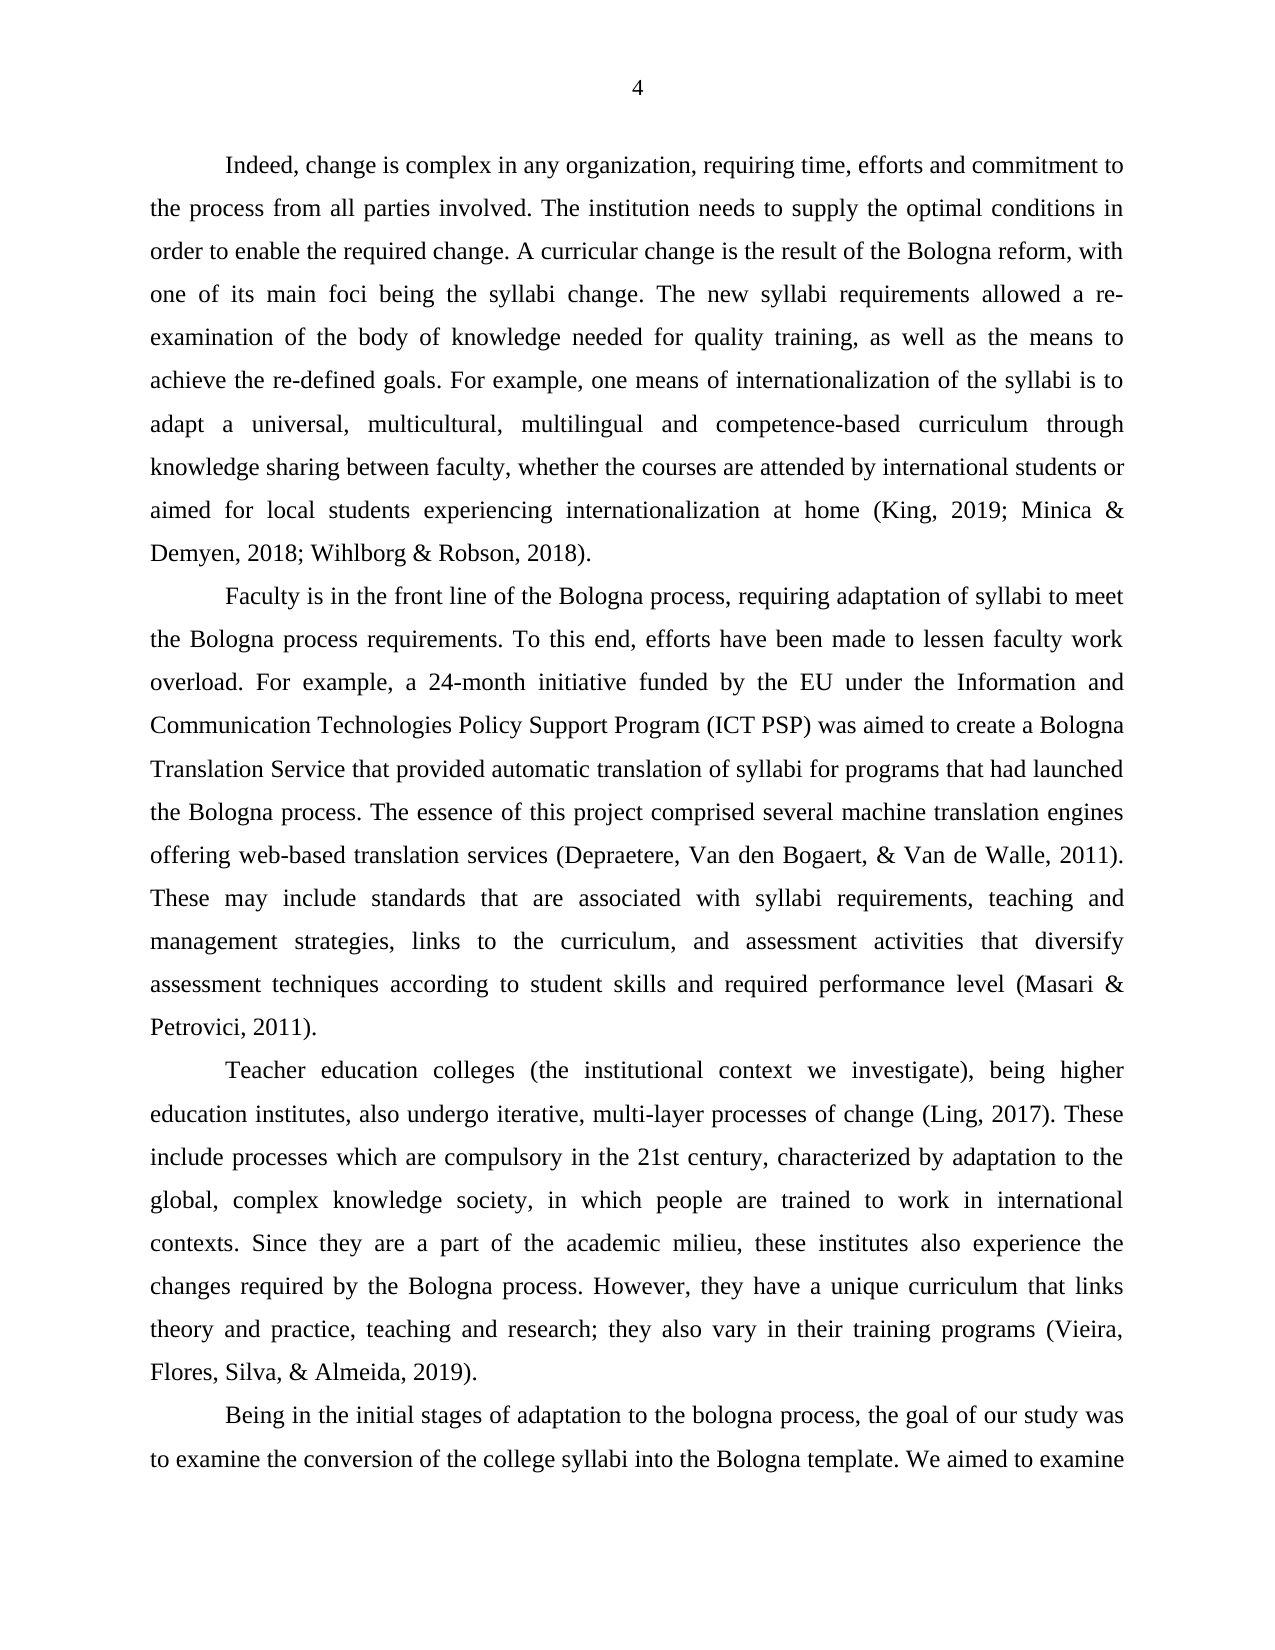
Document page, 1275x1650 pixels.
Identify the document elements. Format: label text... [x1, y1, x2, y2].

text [150, 1401, 1125, 1472]
text Teacher education colleges (the institutional context we investigate), being higher education institutes, also undergo iterative, multi-layer processes of change (Ling, 2017). These include processes which are compulsory in the 21st century, characterized by adaptation to the global, complex knowledge society, in which people are trained to work in international contexts. Since they are a part of the academic milieu, these institutes also experience the changes required by the Bologna process. However, they have a unique curriculum that links theory and practice, teaching and research; they also vary in their training programs (Vieira, Flores, Silva, & Almeida, 2019). [150, 1056, 1125, 1386]
text Indeed, change is complex in any organization, requiring time, efforts and commitment to the process from all parties involved. The institution needs to supply the optimal conditions in order to enable the required change. A curricular change is the result of the Bologna reform, with one of its main foci being the syllabi change. The new syllabi requirements allowed a re-examination of the body of knowledge needed for quality training, as well as the means to achieve the re-defined goals. For example, one means of internationalization of the syllabi is to adapt a universal, multicultural, multilingual and competence-based curriculum through knowledge sharing between faculty, whether the courses are attended by international students or aimed for local students experiencing internationalization at home (King, 2019; Minica & Demyen, 2018; Wihlborg & Robson, 2018). [150, 150, 1125, 567]
text Faculty is in the front line of the Bologna process, requiring adaptation of syllabi to meet the Bologna process requirements. To this end, efforts have been made to lessen faculty work overload. For example, a 24-month initiative funded by the EU under the Information and Communication Technologies Policy Support Program (ICT PSP) was aimed to create a Bologna Translation Service that provided automatic translation of syllabi for programs that had launched the Bologna process. The essence of this project comprised several machine translation engines offering web-based translation services (Depraetere, Van den Bogaert, & Van de Walle, 2011). These may include standards that are associated with syllabi requirements, teaching and management strategies, links to the curriculum, and assessment activities that diversify assessment techniques according to student skills and required performance level (Masari & Petrovici, 2011). [150, 581, 1125, 1041]
